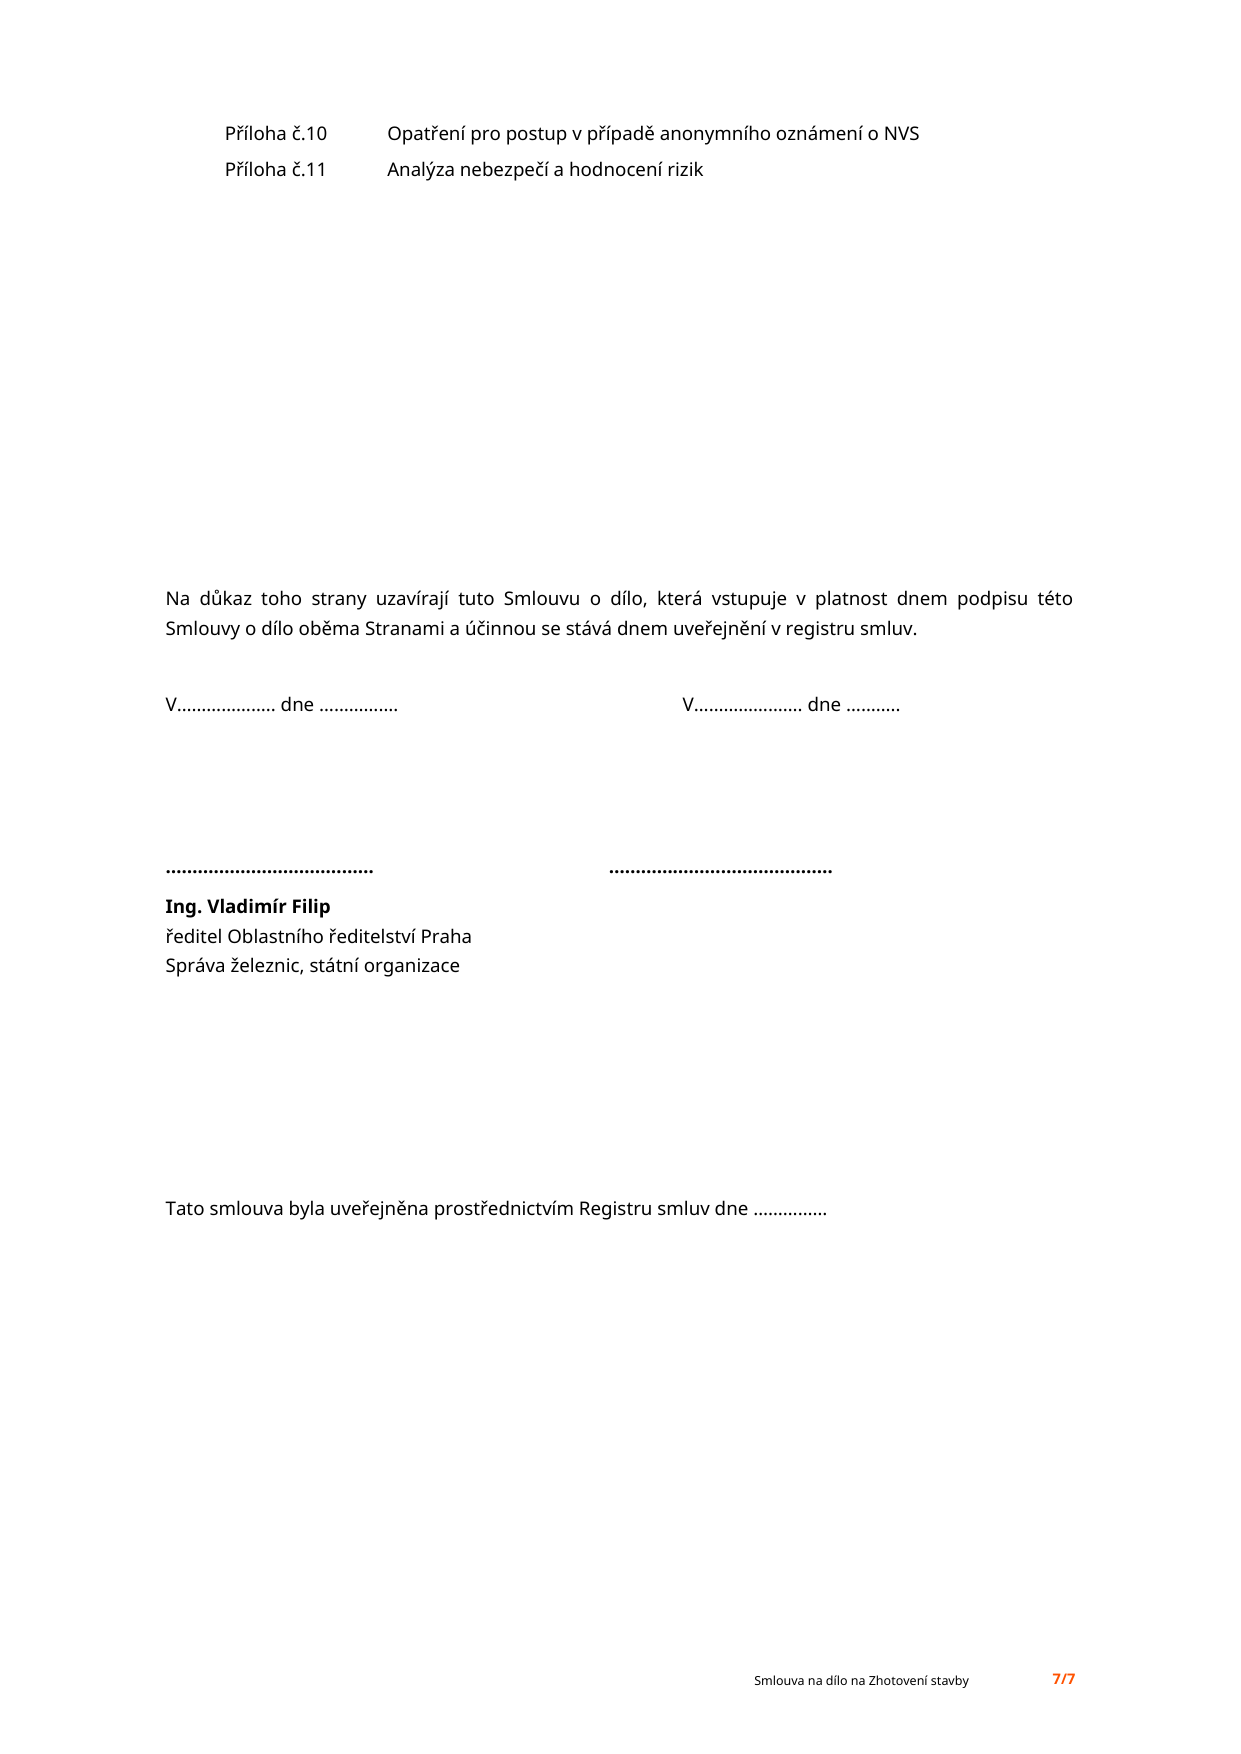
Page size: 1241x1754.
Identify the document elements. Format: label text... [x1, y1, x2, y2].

text Správa železnic, státní organizace [165, 952, 1075, 978]
text Ing. Vladimír Filip [165, 894, 1075, 919]
text ředitel Oblastního ředitelství Praha [165, 923, 1075, 948]
text ………………………………… …………………………………… [165, 853, 1075, 879]
list Na důkaz toho strany uzavírají tuto Smlouvu o dílo, která vstupuje v platnost dnem podpisu této Smlouvy o dílo oběma Stranami a účinnou se stává dnem uveřejnění v registru smluv. [165, 586, 1075, 641]
list Příloha č.11 Analýza nebezpečí a hodnocení rizik [224, 156, 1075, 182]
text Tato smlouva byla uveřejněna prostřednictvím Registru smluv dne …………… [165, 1195, 1075, 1221]
text V……………….. dne ……………. V…………………. dne ……….. [165, 691, 1075, 717]
list Příloha č.10 Opatření pro postup v případě anonymního oznámení o NVS [224, 121, 1075, 146]
